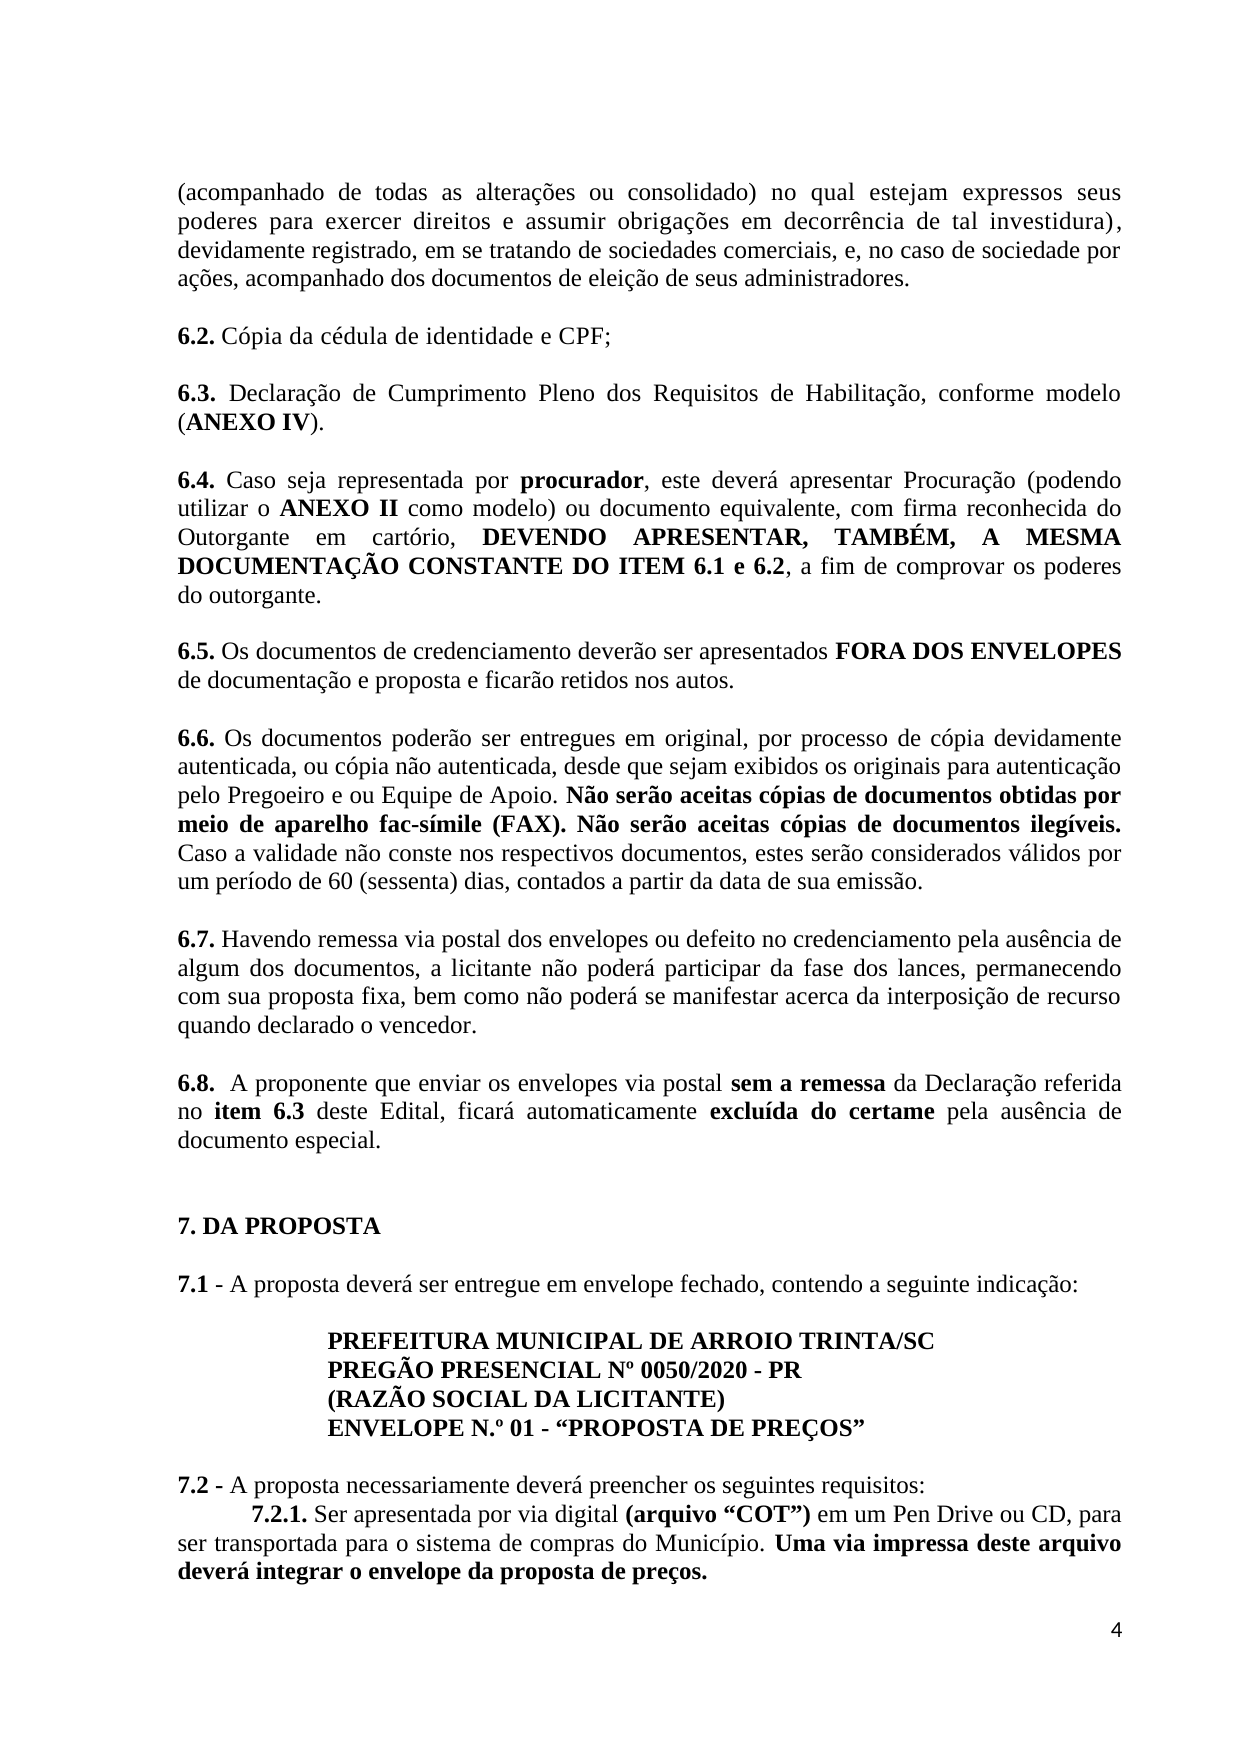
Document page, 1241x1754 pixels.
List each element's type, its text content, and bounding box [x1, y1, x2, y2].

text 7.2 - A proposta necessariamente deverá preencher os seguintes requisitos: [177, 1470, 1122, 1499]
text 6.8. A proponente que enviar os envelopes via postal sem a remessa da Declaração referida no item 6.3 deste Edital, ficará automaticamente excluída do certame pela ausência de documento especial. [177, 1068, 1122, 1154]
text 6.6. Os documentos poderão ser entregues em original, por processo de cópia devidamente autenticada, ou cópia não autenticada, desde que sejam exibidos os originais para autenticação pelo Pregoeiro e ou Equipe de Apoio. Não serão aceitas cópias de documentos obtidas por meio de aparelho fac-símile (FAX). Não serão aceitas cópias de documentos ilegíveis. Caso a validade não conste nos respectivos documentos, estes serão considerados válidos por um período de 60 (sessenta) dias, contados a partir da data de sua emissão. [177, 723, 1122, 895]
text 6.2. Cópia da cédula de identidade e CPF; [177, 321, 1122, 350]
text 7. DA PROPOSTA [177, 1211, 1122, 1240]
text 7.1 - A proposta deverá ser entregue em envelope fechado, contendo a seguinte indicação: [177, 1269, 1122, 1298]
text (RAZÃO SOCIAL DA LICITANTE) [177, 1384, 1122, 1413]
text PREFEITURA MUNICIPAL DE ARROIO TRINTA/SC [177, 1326, 1122, 1355]
text 6.7. Havendo remessa via postal dos envelopes ou defeito no credenciamento pela ausência de algum dos documentos, a licitante não poderá participar da fase dos lances, permanecendo com sua proposta fixa, bem como não poderá se manifestar acerca da interposição de recurso quando declarado o vencedor. [177, 924, 1122, 1039]
text ENVELOPE N.º 01 - “PROPOSTA DE PREÇOS” [177, 1413, 1122, 1441]
text 7.2.1. Ser apresentada por via digital (arquivo “COT”) em um Pen Drive ou CD, para ser transportada para o sistema de compras do Município. Uma via impressa deste arquivo deverá integrar o envelope da proposta de preços. [177, 1499, 1122, 1585]
text 6.5. Os documentos de credenciamento deverão ser apresentados FORA DOS ENVELOPES de documentação e proposta e ficarão retidos nos autos. [177, 636, 1122, 694]
text PREGÃO PRESENCIAL Nº 0050/2020 - PR [177, 1355, 1122, 1384]
text 6.4. Caso seja representada por procurador, este deverá apresentar Procuração (podendo utilizar o ANEXO II como modelo) ou documento equivalente, com firma reconhecida do Outorgante em cartório, DEVENDO APRESENTAR, TAMBÉM, A MESMA DOCUMENTAÇÃO CONSTANTE DO ITEM 6.1 e 6.2, a fim de comprovar os poderes do outorgante. [177, 465, 1122, 608]
text 6.3. Declaração de Cumprimento Pleno dos Requisitos de Habilitação, conforme modelo (ANEXO IV). [177, 378, 1122, 436]
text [177, 177, 1122, 292]
